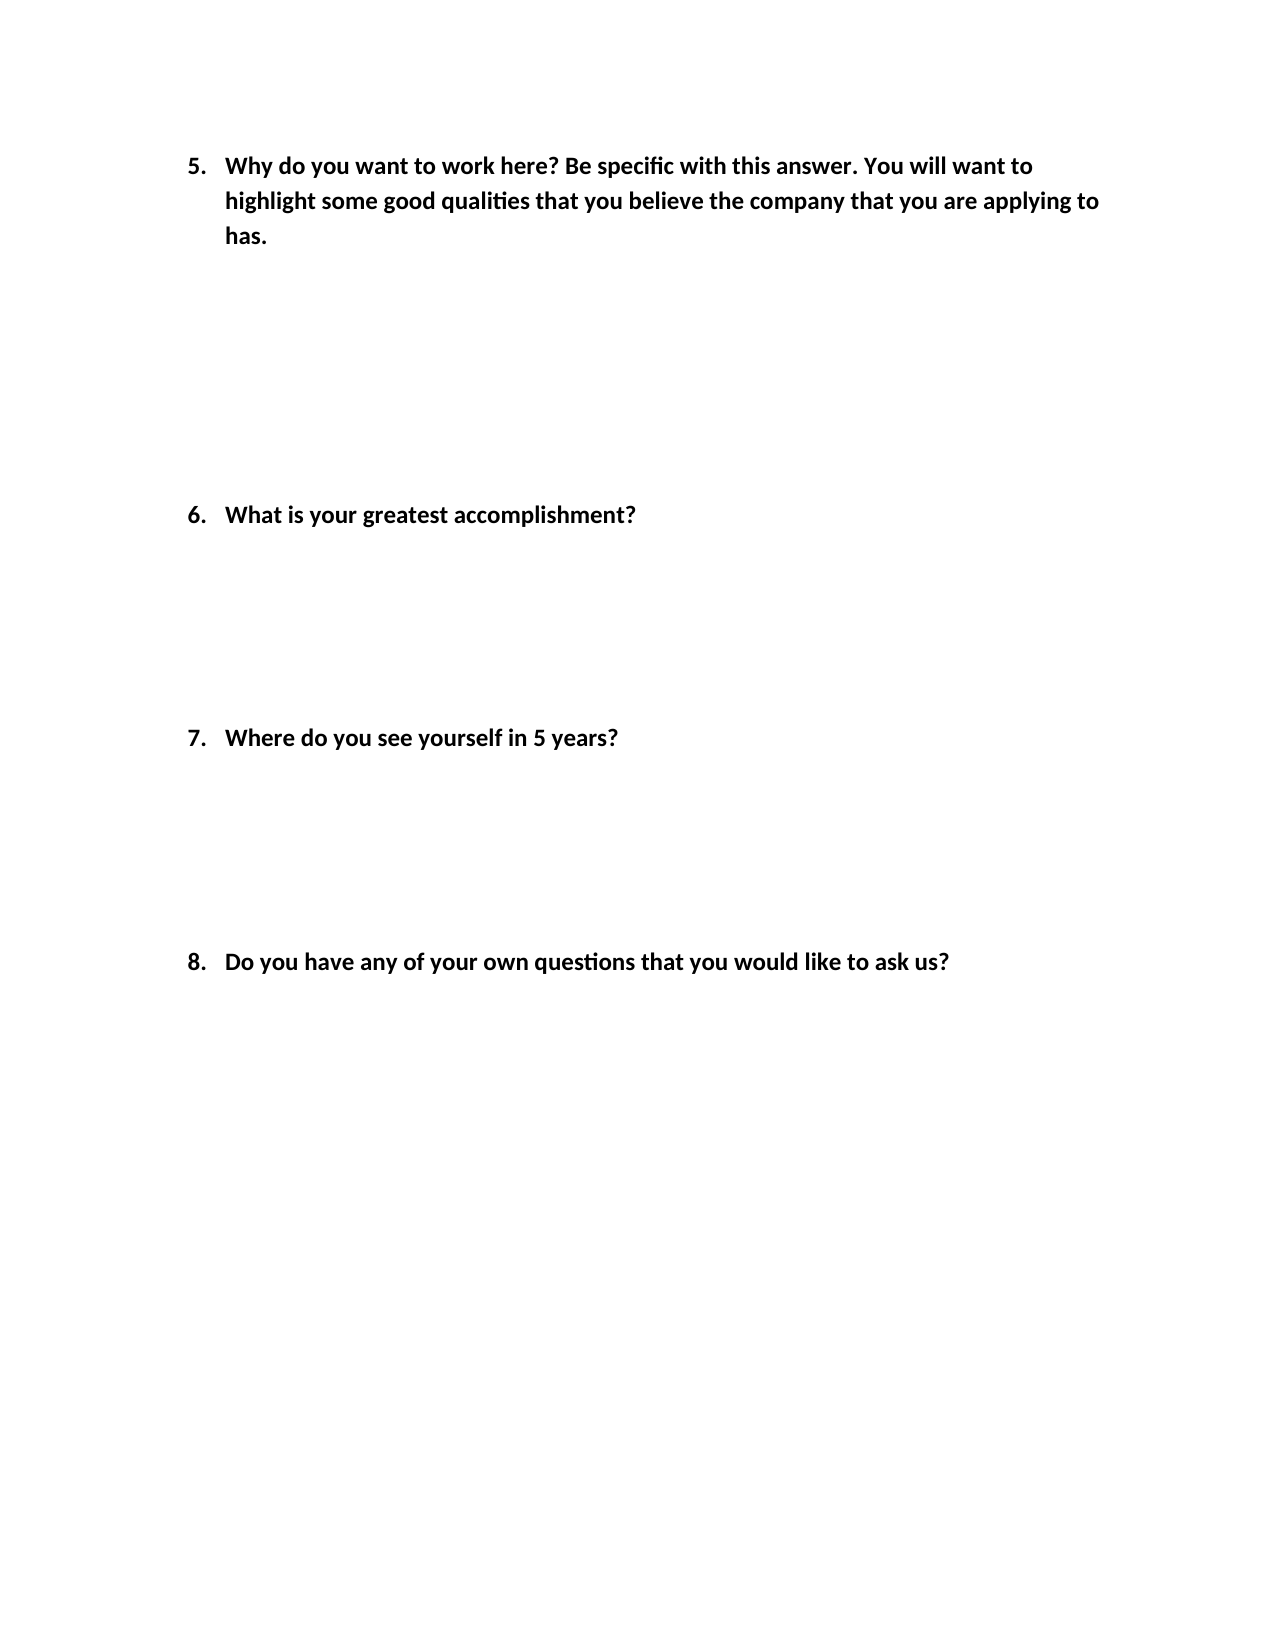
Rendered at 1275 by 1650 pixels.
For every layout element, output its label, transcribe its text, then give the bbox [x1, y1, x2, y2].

list Do you have any of your own questions that you would like to ask us? [187, 946, 1125, 976]
list What is your greatest accomplishment? [187, 499, 1125, 530]
list Why do you want to work here? Be specific with this answer. You will want to highlight some good qualities that you believe the company that you are applying to has. [187, 150, 1125, 251]
list Where do you see yourself in 5 years? [187, 722, 1125, 753]
